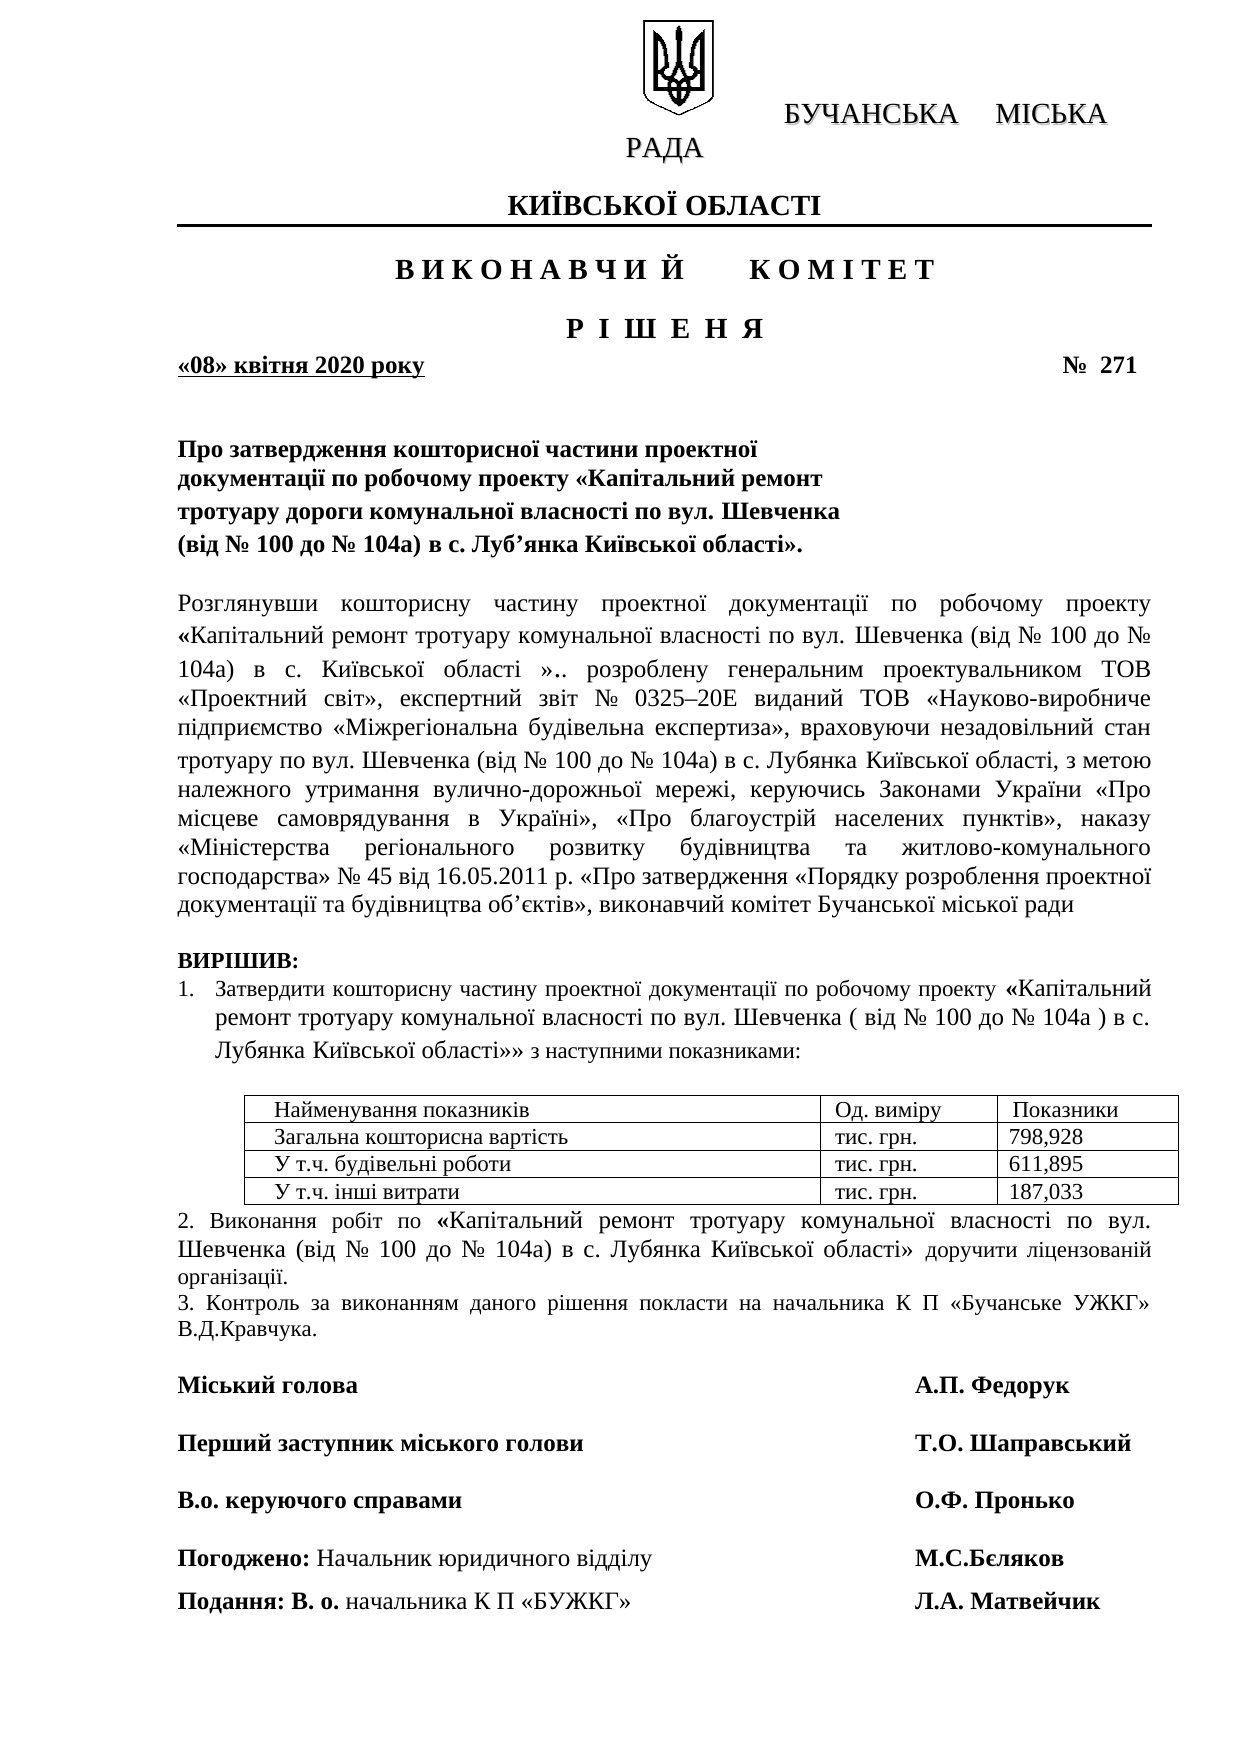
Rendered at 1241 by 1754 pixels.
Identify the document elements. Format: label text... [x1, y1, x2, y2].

text Перший заступник міського голови Т.О. Шаправський [177, 1428, 1152, 1457]
table_cell тис. грн. [821, 1178, 997, 1204]
table_cell У т.ч. інші витрати [245, 1178, 820, 1204]
table_header Найменування показників [245, 1096, 820, 1122]
subtitle КИЇВСЬКОЇ ОБЛАСТІ [177, 188, 1152, 224]
table_cell У т.ч. будівельні роботи [245, 1151, 820, 1177]
subtitle Р І Ш Е Н Я [177, 311, 1152, 344]
table_cell Загальна кошторисна вартість [245, 1123, 820, 1149]
text Погоджено: Начальник юридичного відділу М.С.Бєляков [177, 1543, 1152, 1572]
text 2. Виконання робіт по «Капітальний ремонт тротуару комунальної власності по вул. Шевченка (від № 100 до № 104а) в с. Лубянка Київської області» доручити ліцензованій організації. [177, 1205, 1152, 1289]
text Подання: В. о. начальника К П «БУЖКГ» Л.А. Матвейчик [177, 1586, 1152, 1615]
table_cell 798,928 [998, 1123, 1178, 1149]
text Міський голова А.П. Федорук [177, 1371, 1152, 1399]
table_header Од. виміру [821, 1096, 997, 1122]
text 3. Контроль за виконанням даного рішення покласти на начальника К П «Бучанське УЖКГ» В.Д.Кравчука. [177, 1289, 1152, 1342]
table_cell тис. грн. [821, 1151, 997, 1177]
text В.о. керуючого справами О.Ф. Пронько [177, 1486, 1152, 1514]
text Розглянувши кошторисну частину проектної документації по робочому проекту «Капітальний ремонт тротуару комунальної власності по вул. Шевченка (від № 100 до № 104а) в с. Київської області ».. розроблену генеральним проектувальником ТОВ «Проектний світ», експертний звіт № 0325–20Е виданий ТОВ «Науково-виробниче підприємство «Міжрегіональна будівельна експертиза», враховуючи незадовільний стан тротуару по вул. Шевченка (від № 100 до № 104а) в с. Лубянка Київської області, з метою належного утримання вулично-дорожньої мережі, керуючись Законами України «Про місцеве самоврядування в Україні», «Про благоустрій населених пунктів», наказу «Міністерства регіонального розвитку будівництва та житлово-комунального господарства» № 45 від 16.05.2011 р. «Про затвердження «Порядку розроблення проектної документації та будівництва об’єктів», виконавчий комітет Бучанської міської ради [177, 588, 1152, 918]
table_cell тис. грн. [821, 1123, 997, 1149]
text Про затвердження кошторисної частини проектної документації по робочому проекту «Капітальний ремонт тротуару дороги комунальної власності по вул. Шевченка (від № 100 до № 104а) в с. Луб’янка Київської області». [177, 434, 856, 559]
table_cell 611,895 [998, 1151, 1178, 1177]
list Затвердити кошторисну частину проектної документації по робочому проекту «Капітальний ремонт тротуару комунальної власності по вул. Шевченка ( від № 100 до № 104а ) в с. Лубянка Київської області»» з наступними показниками: [177, 973, 1152, 1064]
table_cell 187,033 [998, 1178, 1178, 1204]
text «08» квітня 2020 року № 271 [177, 351, 1152, 379]
text БУЧАНСЬКА МІСЬКА РАДА [177, 96, 1152, 163]
text ВИРІШИВ: [177, 947, 1152, 973]
subtitle В И К О Н А В Ч И Й К О М І Т Е Т [177, 252, 1152, 286]
table_header Показники [998, 1096, 1178, 1122]
